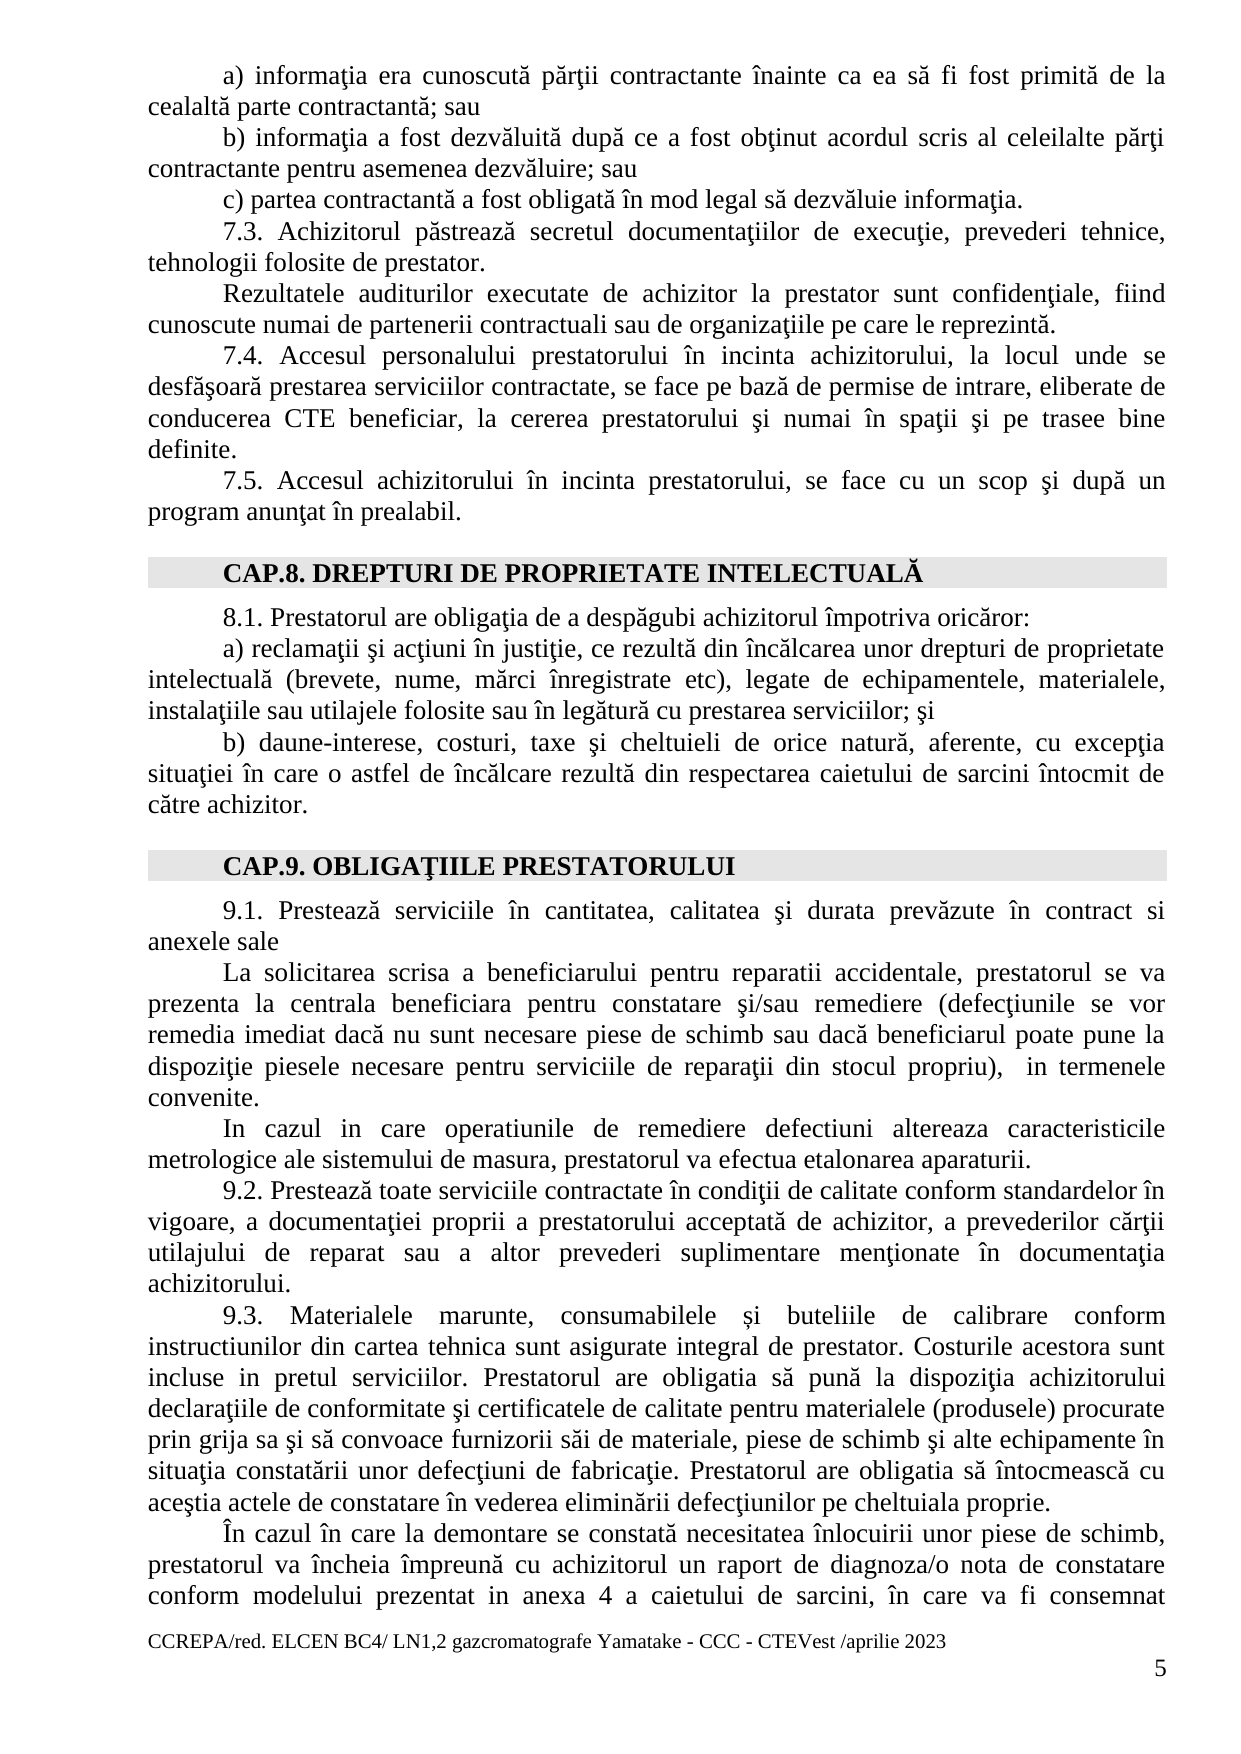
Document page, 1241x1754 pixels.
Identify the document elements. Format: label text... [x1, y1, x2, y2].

subtitle CAP.8. DREPTURI DE PROPRIETATE INTELECTUALĂ [148, 557, 1167, 588]
text a) reclamaţii şi acţiuni în justiţie, ce rezultă din încălcarea unor drepturi de proprietate intelectuală (brevete, nume, mărci înregistrate etc), legate de echipamentele, materialele, instalaţiile sau utilajele folosite sau în legătură cu prestarea serviciilor; şi [148, 632, 1167, 726]
text 9.1. Prestează serviciile în cantitatea, calitatea şi durata prevăzute în contract si anexele sale [148, 894, 1167, 956]
text b) daune-interese, costuri, taxe şi cheltuieli de orice natură, aferente, cu excepţia situaţiei în care o astfel de încălcare rezultă din respectarea caietului de sarcini întocmit de către achizitor. [148, 726, 1167, 819]
text 7.4. Accesul personalului prestatorului în incinta achizitorului, la locul unde se desfăşoară prestarea serviciilor contractate, se face pe bază de permise de intrare, eliberate de conducerea CTE beneficiar, la cererea prestatorului şi numai în spaţii şi pe trasee bine definite. [148, 339, 1167, 464]
text 9.2. Prestează toate serviciile contractate în condiţii de calitate conform standardelor în vigoare, a documentaţiei proprii a prestatorului acceptată de achizitor, a prevederilor cărţii utilajului de reparat sau a altor prevederi suplimentare menţionate în documentaţia achizitorului. [148, 1174, 1167, 1299]
text b) informaţia a fost dezvăluită după ce a fost obţinut acordul scris al celeilalte părţi contractante pentru asemenea dezvăluire; sau [148, 121, 1167, 184]
text Rezultatele auditurilor executate de achizitor la prestator sunt confidenţiale, fiind cunoscute numai de partenerii contractuali sau de organizaţiile pe care le reprezintă. [148, 277, 1167, 339]
text 9.3. Materialele marunte, consumabilele și buteliile de calibrare conform instructiunilor din cartea tehnica sunt asigurate integral de prestator. Costurile acestora sunt incluse in pretul serviciilor. Prestatorul are obligatia să pună la dispoziţia achizitorului declaraţiile de conformitate şi certificatele de calitate pentru materialele (produsele) procurate prin grija sa şi să convoace furnizorii săi de materiale, piese de schimb şi alte echipamente în situaţia constatării unor defecţiuni de fabricaţie. Prestatorul are obligatia să întocmească cu aceştia actele de constatare în vederea eliminării defecţiunilor pe cheltuiala proprie. [148, 1299, 1167, 1517]
text In cazul in care operatiunile de remediere defectiuni altereaza caracteristicile metrologice ale sistemului de masura, prestatorul va efectua etalonarea aparaturii. [148, 1112, 1167, 1174]
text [148, 1517, 1167, 1610]
text 8.1. Prestatorul are obligaţia de a despăgubi achizitorul împotriva oricăror: [148, 601, 1167, 632]
text 7.3. Achizitorul păstrează secretul documentaţiilor de execuţie, prevederi tehnice, tehnologii folosite de prestator. [148, 215, 1167, 277]
text La solicitarea scrisa a beneficiarului pentru reparatii accidentale, prestatorul se va prezenta la centrala beneficiara pentru constatare şi/sau remediere (defecţiunile se vor remedia imediat dacă nu sunt necesare piese de schimb sau dacă beneficiarul poate pune la dispoziţie piesele necesare pentru serviciile de reparaţii din stocul propriu), in termenele convenite. [148, 956, 1167, 1112]
text a) informaţia era cunoscută părţii contractante înainte ca ea să fi fost primită de la cealaltă parte contractantă; sau [148, 59, 1167, 121]
text 7.5. Accesul achizitorului în incinta prestatorului, se face cu un scop şi după un program anunţat în prealabil. [148, 464, 1167, 526]
text c) partea contractantă a fost obligată în mod legal să dezvăluie informaţia. [148, 184, 1167, 215]
subtitle CAP.9. OBLIGAŢIILE PRESTATORULUI [148, 850, 1167, 881]
